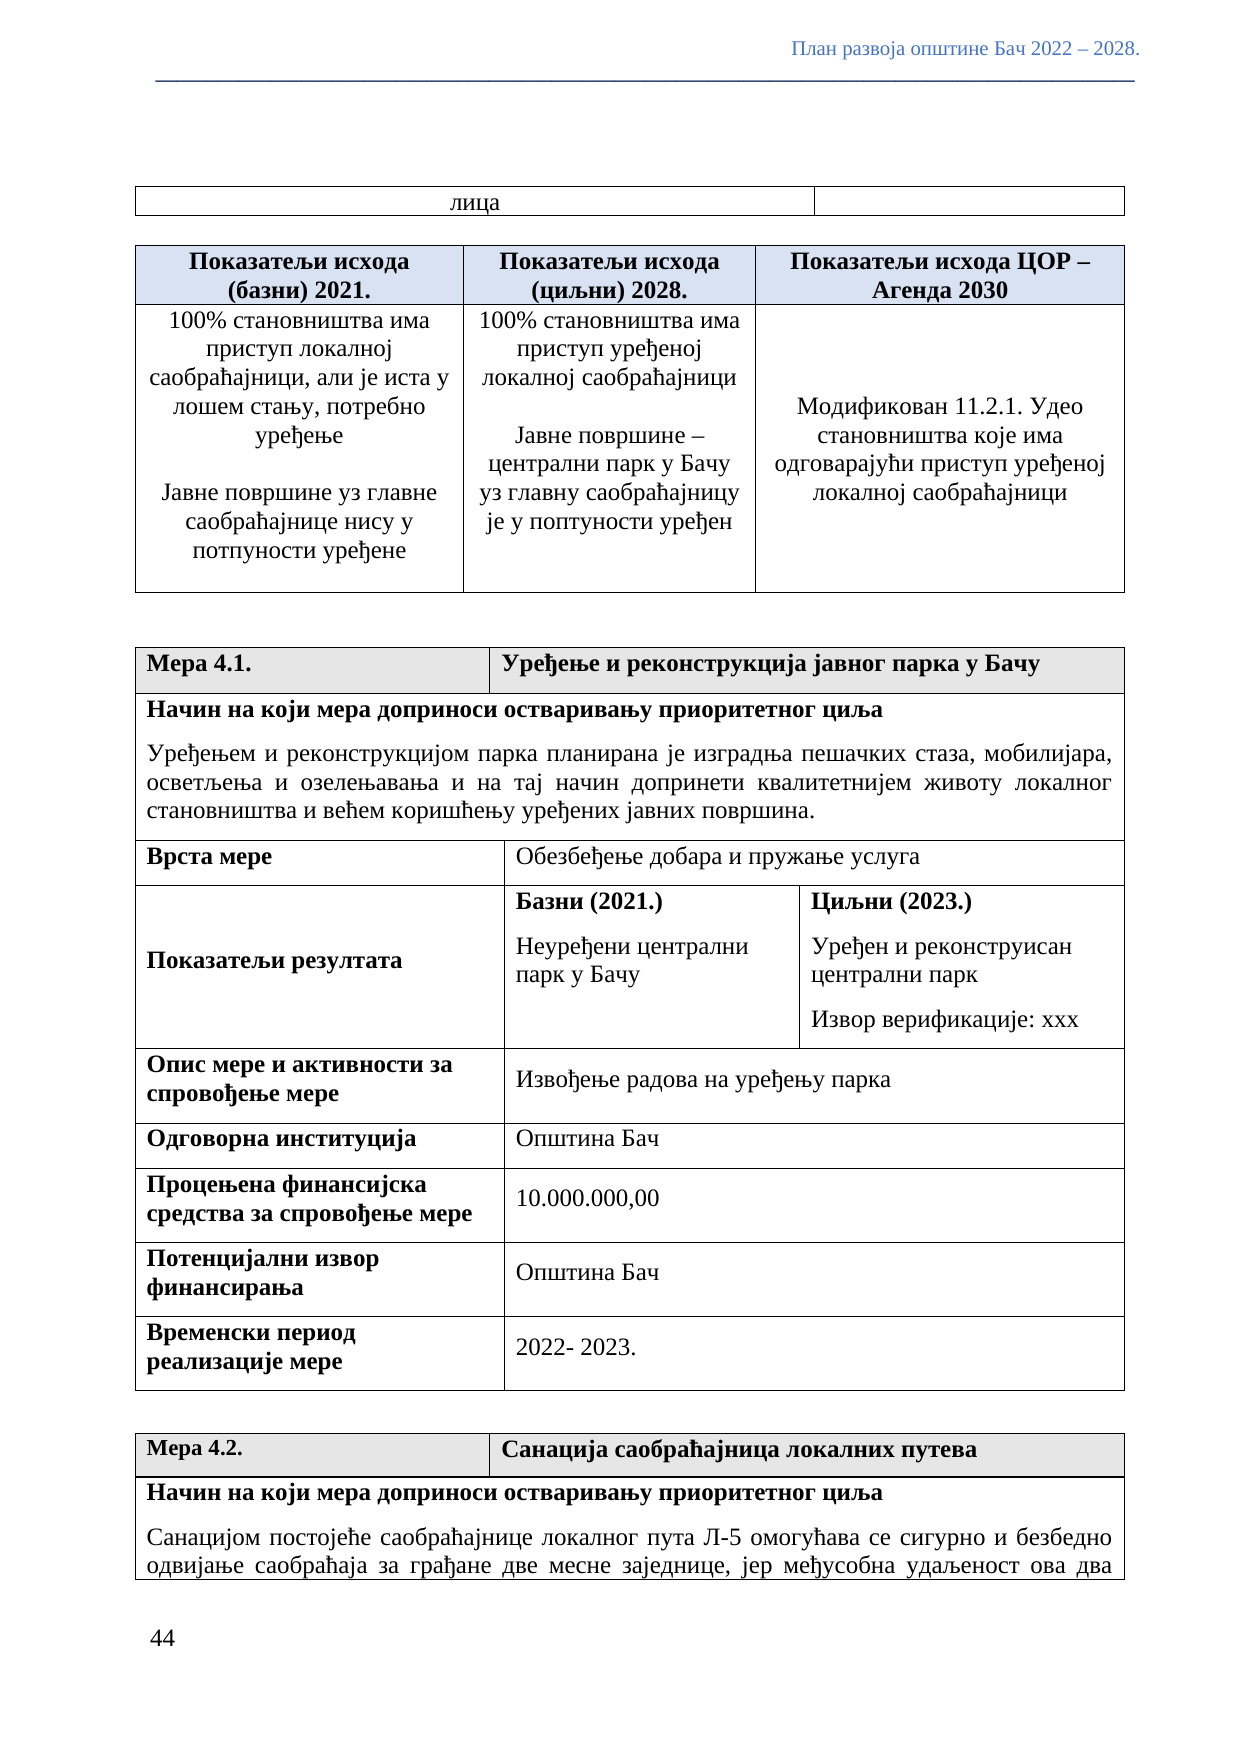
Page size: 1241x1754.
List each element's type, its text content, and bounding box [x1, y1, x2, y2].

table_cell Временски период реализације мере [136, 1317, 504, 1390]
table_header Показатељи исхода (циљни) 2028. [464, 246, 755, 304]
table_cell Опис мере и активности за спровођење мере [136, 1049, 504, 1122]
table_header Показатељи исхода (базни) 2021. [136, 246, 463, 304]
table_cell Показатељи резултата [136, 886, 504, 1048]
table_cell Базни (2021.) Неуређени централни парк у Бачу [505, 886, 799, 1048]
table_cell 2022- 2023. [505, 1317, 1124, 1390]
table_header Мера 4.1. [136, 648, 489, 693]
table_cell Процењена финансијска средства за спровођење мере [136, 1169, 504, 1242]
table_cell Извођење радова на уређењу парка [505, 1049, 1124, 1122]
table_cell Обезбеђење добара и пружање услуга [505, 841, 1124, 885]
table_cell Одговорна институција [136, 1124, 504, 1168]
table_header Мера 4.2. [136, 1434, 489, 1476]
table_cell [136, 1478, 1124, 1579]
table_cell 100% становништва има приступ локалној саобраћајници, али је иста у лошем стању, потребно уређење Јавне површине уз главне саобраћајнице нису у потпуности уређене [136, 305, 463, 592]
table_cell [136, 187, 814, 215]
table_cell 100% становништва има приступ уређеној локалној саобраћајници Јавне површине – централни парк у Бачу уз главну саобраћајницу је у поптуности уређен [464, 305, 755, 592]
table_cell Циљни (2023.) Уређен и реконструисан централни парк Извор верификације: ххх [800, 886, 1124, 1048]
table_cell Начин на који мера доприноси остваривању приоритетног циља Уређењем и реконструкцијом парка планирана је изградња пешачких стаза, мобилијара, осветљења и озелењавања и на тај начин допринети квалитетнијем животу локалног становништва и већем коришћењу уређених јавних површина. [136, 694, 1124, 840]
table_cell Потенцијални извор финансирања [136, 1243, 504, 1316]
table_cell Општина Бач [505, 1124, 1124, 1168]
table_cell 10.000.000,00 [505, 1169, 1124, 1242]
table_cell Врста мере [136, 841, 504, 885]
table_header Уређење и реконструкција јавног парка у Бачу [490, 648, 1124, 693]
table_header Показатељи исхода ЦОР – Агенда 2030 [756, 246, 1124, 304]
table_cell Модификован 11.2.1. Удео становништва које има одговарајући приступ уређеној локалној саобраћајници [756, 305, 1124, 592]
table_header Санација саобраћајница локалних путева [490, 1434, 1124, 1476]
table_cell Општина Бач [505, 1243, 1124, 1316]
